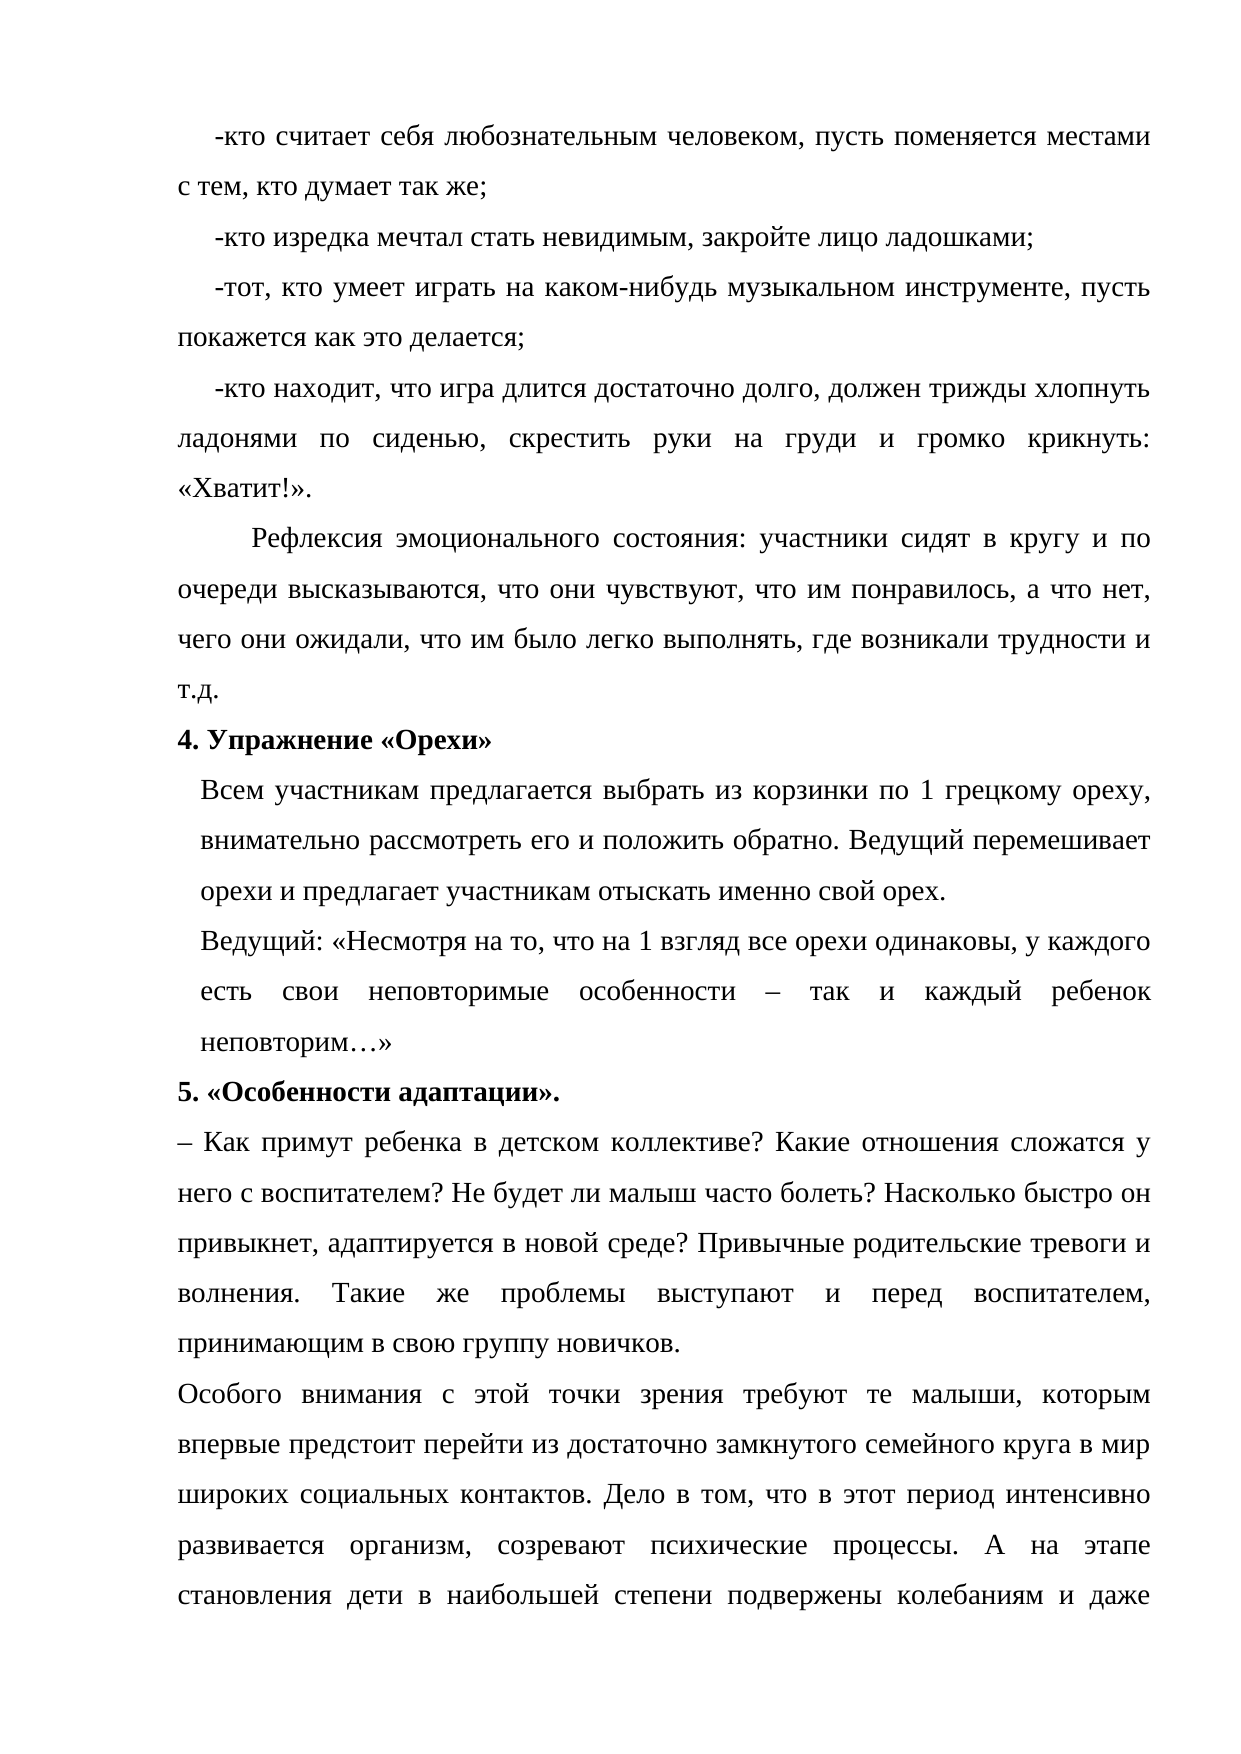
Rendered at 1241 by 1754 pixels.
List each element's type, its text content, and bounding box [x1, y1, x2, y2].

text Рефлексия эмоционального состояния: участники сидят в кругу и по очереди высказываются, что они чувствуют, что им понравилось, а что нет, чего они ожидали, что им было легко выполнять, где возникали трудности и т.д. [177, 521, 1152, 705]
text -тот, кто умеет играть на каком-нибудь музыкальном инструменте, пусть покажется как это делается; [177, 269, 1152, 353]
text 4. Упражнение «Орехи» [177, 722, 1152, 755]
text – Как примут ребенка в детском коллективе? Какие отношения сложатся у него с воспитателем? Не будет ли малыш часто болеть? Насколько быстро он привыкнет, адаптируется в новой среде? Привычные родительские тревоги и волнения. Такие же проблемы выступают и перед воспитателем, принимающим в свою группу новичков. [177, 1124, 1152, 1359]
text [177, 1376, 1152, 1611]
text Всем участникам предлагается выбрать из корзинки по 1 грецкому ореху, внимательно рассмотреть его и положить обратно. Ведущий перемешивает орехи и предлагает участникам отыскать именно свой орех. [200, 772, 1152, 906]
text -кто изредка мечтал стать невидимым, закройте лицо ладошками; [177, 219, 1152, 252]
text -кто находит, что игра длится достаточно долго, должен трижды хлопнуть ладонями по сиденью, скрестить руки на груди и громко крикнуть: «Хватит!». [177, 370, 1152, 504]
text -кто считает себя любознательным человеком, пусть поменяется местами с тем, кто думает так же; [177, 118, 1152, 202]
text Ведущий: «Несмотря на то, что на 1 взгляд все орехи одинаковы, у каждого есть свои неповторимые особенности – так и каждый ребенок неповторим…» [200, 923, 1152, 1057]
text 5. «Особенности адаптации». [177, 1074, 1152, 1108]
